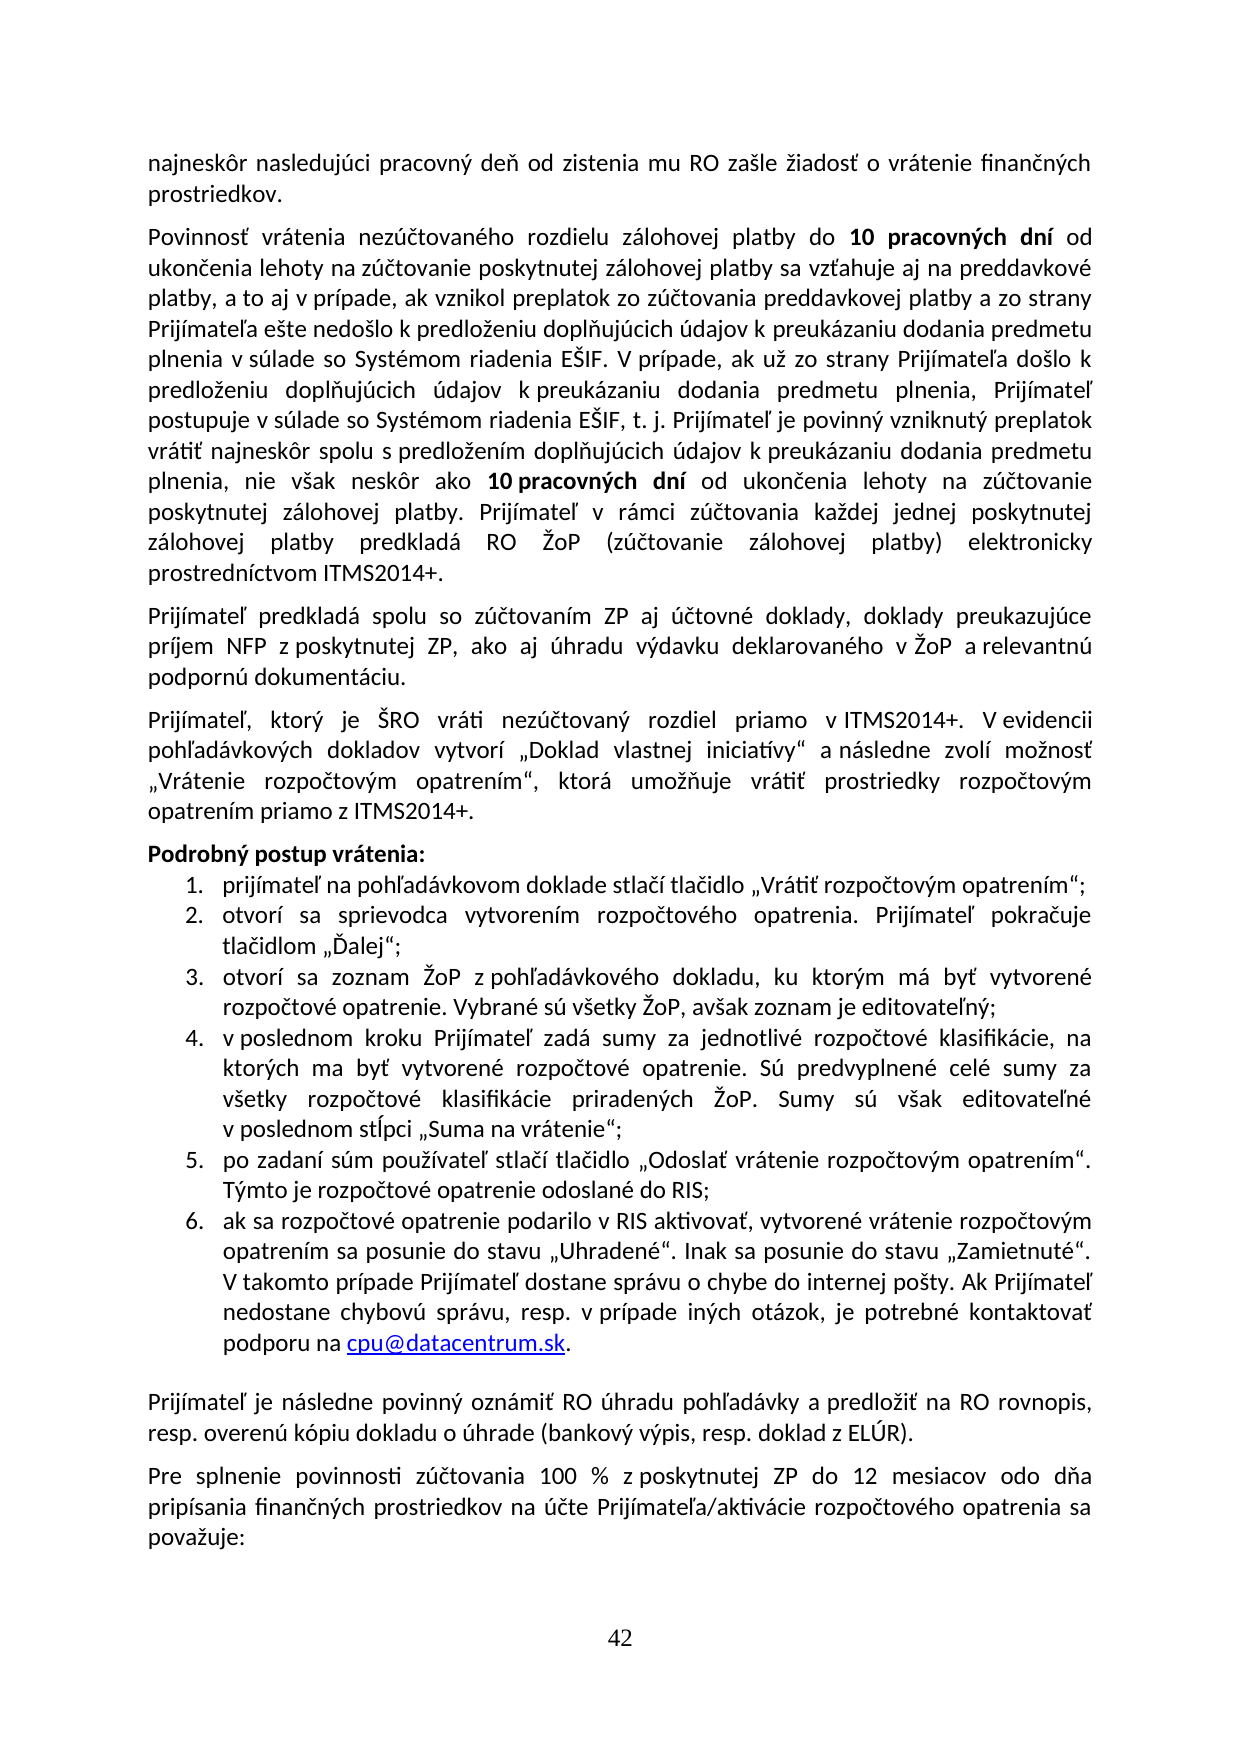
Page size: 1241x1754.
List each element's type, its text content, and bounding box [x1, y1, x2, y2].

text Pre splnenie povinnosti zúčtovania 100 % z poskytnutej ZP do 12 mesiacov odo dňa pripísania finančných prostriedkov na účte Prijímateľa/aktivácie rozpočtového opatrenia sa považuje: [148, 1460, 1093, 1552]
list v poslednom kroku Prijímateľ zadá sumy za jednotlivé rozpočtové klasifikácie, na ktorých ma byť vytvorené rozpočtové opatrenie. Sú predvyplnené celé sumy za všetky rozpočtové klasifikácie priradených ŽoP. Sumy sú však editovateľné v poslednom stĺpci „Suma na vrátenie“; [185, 1022, 1093, 1144]
text Prijímateľ predkladá spolu so zúčtovaním ZP aj účtovné doklady, doklady preukazujúce príjem NFP z poskytnutej ZP, ako aj úhradu výdavku deklarovaného v ŽoP a relevantnú podpornú dokumentáciu. [148, 600, 1093, 691]
list otvorí sa sprievodca vytvorením rozpočtového opatrenia. Prijímateľ pokračuje tlačidlom „Ďalej“; [185, 899, 1093, 961]
list po zadaní súm používateľ stlačí tlačidlo „Odoslať vrátenie rozpočtovým opatrením“. Týmto je rozpočtové opatrenie odoslané do RIS; [185, 1144, 1093, 1205]
list otvorí sa zoznam ŽoP z pohľadávkového dokladu, ku ktorým má byť vytvorené rozpočtové opatrenie. Vybrané sú všetky ŽoP, avšak zoznam je editovateľný; [185, 961, 1093, 1022]
list ak sa rozpočtové opatrenie podarilo v RIS aktivovať, vytvorené vrátenie rozpočtovým opatrením sa posunie do stavu „Uhradené“. Inak sa posunie do stavu „Zamietnuté“. V takomto prípade Prijímateľ dostane správu o chybe do internej pošty. Ak Prijímateľ nedostane chybovú správu, resp. v prípade iných otázok, je potrebné kontaktovať podporu na cpu@datacentrum.sk. [185, 1205, 1093, 1357]
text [148, 148, 1093, 209]
list prijímateľ na pohľadávkovom doklade stlačí tlačidlo „Vrátiť rozpočtovým opatrením“; [185, 869, 1093, 899]
text Podrobný postup vrátenia: [148, 838, 1093, 869]
text Prijímateľ je následne povinný oznámiť RO úhradu pohľadávky a predložiť na RO rovnopis, resp. overenú kópiu dokladu o úhrade (bankový výpis, resp. doklad z ELÚR). [148, 1387, 1093, 1448]
text Prijímateľ, ktorý je ŠRO vráti nezúčtovaný rozdiel priamo v ITMS2014+. V evidencii pohľadávkových dokladov vytvorí „Doklad vlastnej iniciatívy“ a následne zvolí možnosť „Vrátenie rozpočtovým opatrením“, ktorá umožňuje vrátiť prostriedky rozpočtovým opatrením priamo z ITMS2014+. [148, 704, 1093, 826]
text Povinnosť vrátenia nezúčtovaného rozdielu zálohovej platby do 10 pracovných dní od ukončenia lehoty na zúčtovanie poskytnutej zálohovej platby sa vzťahuje aj na preddavkové platby, a to aj v prípade, ak vznikol preplatok zo zúčtovania preddavkovej platby a zo strany Prijímateľa ešte nedošlo k predloženiu doplňujúcich údajov k preukázaniu dodania predmetu plnenia v súlade so Systémom riadenia EŠIF. V prípade, ak už zo strany Prijímateľa došlo k predloženiu doplňujúcich údajov k preukázaniu dodania predmetu plnenia, Prijímateľ postupuje v súlade so Systémom riadenia EŠIF, t. j. Prijímateľ je povinný vzniknutý preplatok vrátiť najneskôr spolu s predložením doplňujúcich údajov k preukázaniu dodania predmetu plnenia, nie však neskôr ako 10 pracovných dní od ukončenia lehoty na zúčtovanie poskytnutej zálohovej platby. Prijímateľ v rámci zúčtovania každej jednej poskytnutej zálohovej platby predkladá RO ŽoP (zúčtovanie zálohovej platby) elektronicky prostredníctvom ITMS2014+. [148, 221, 1093, 587]
